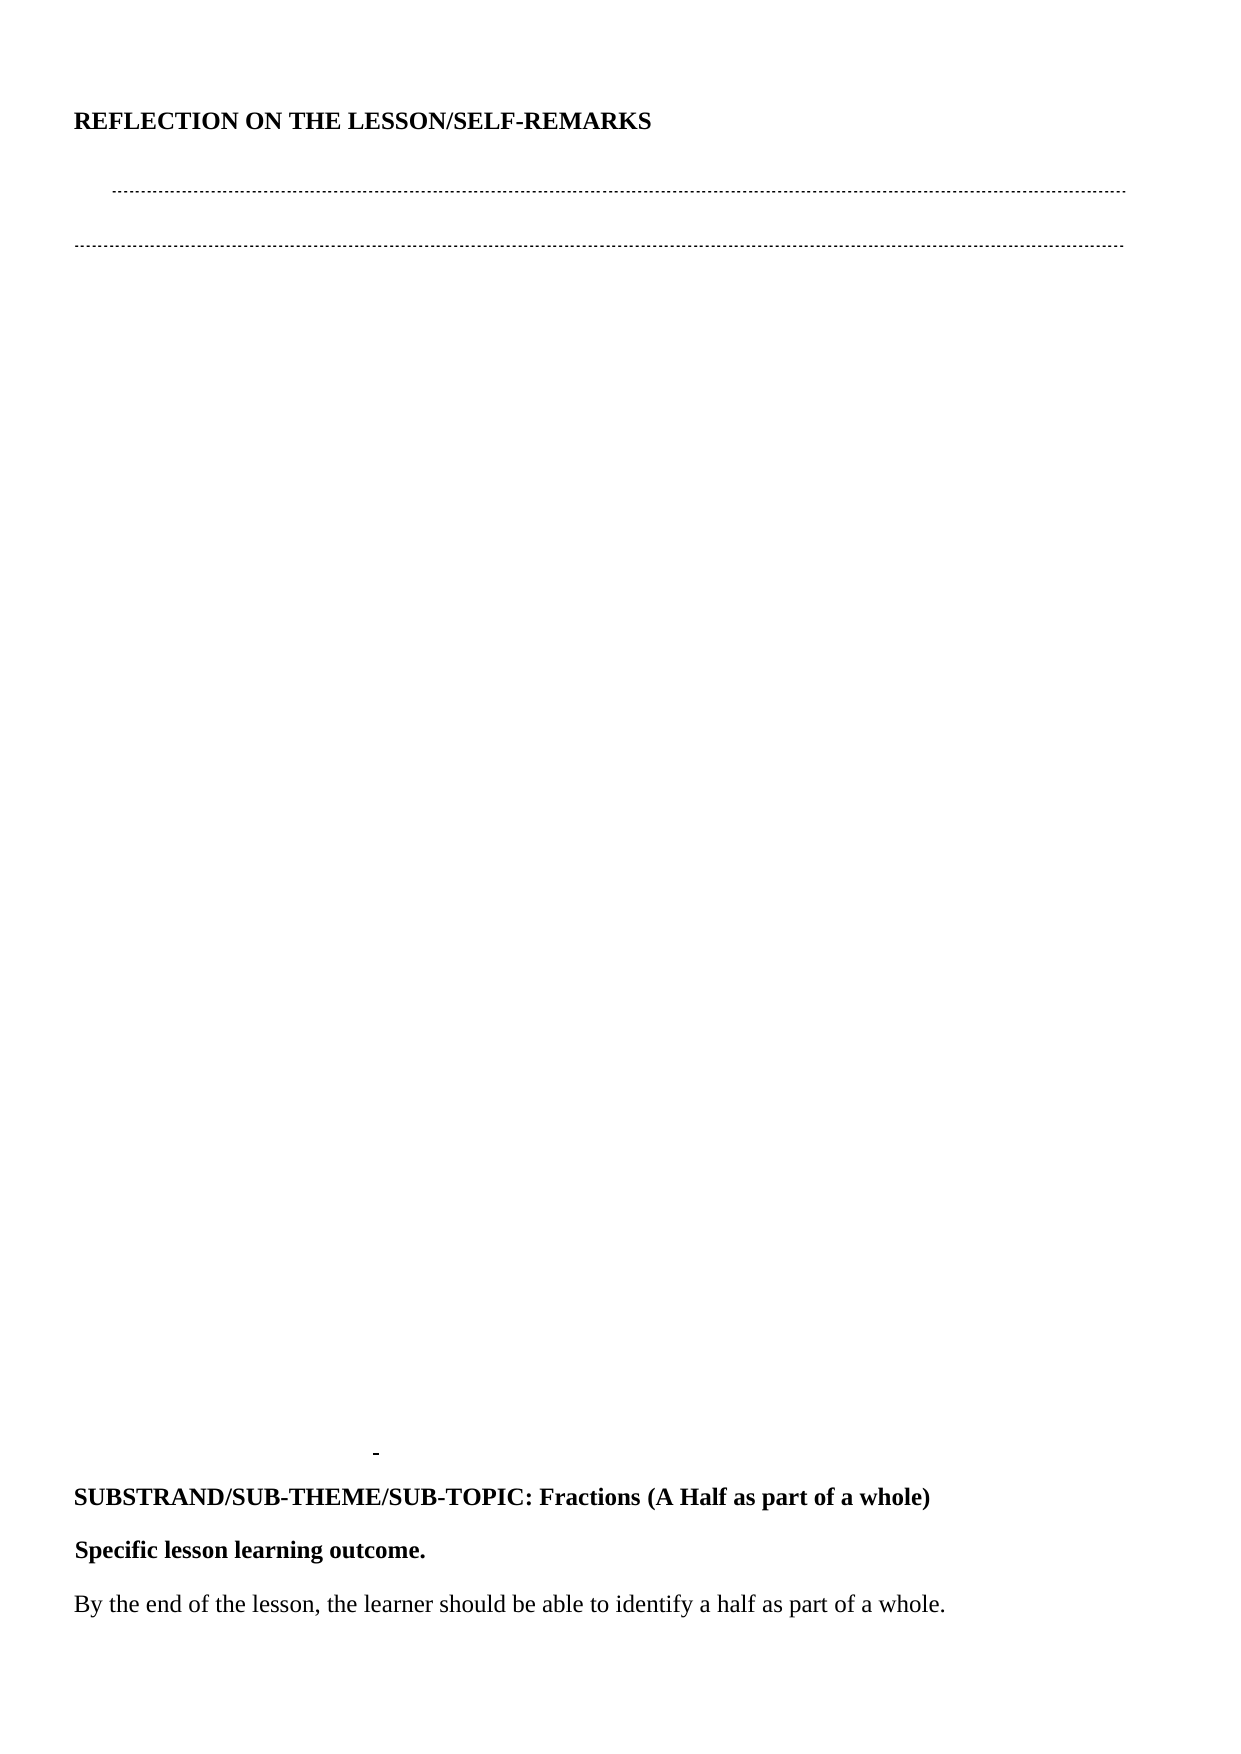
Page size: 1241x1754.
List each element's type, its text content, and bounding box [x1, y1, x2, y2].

text REFLECTION ON THE LESSON/SELF-REMARKS [73, 106, 999, 135]
text By the end of the lesson, the learner should be able to identify a half as part of a whole. [73, 1589, 1164, 1618]
text SUBSTRAND/SUB-THEME/SUB-TOPIC: Fractions (A Half as part of a whole) Specific lesson learning outcome. [73, 1482, 999, 1564]
picture [74, 190, 1126, 247]
